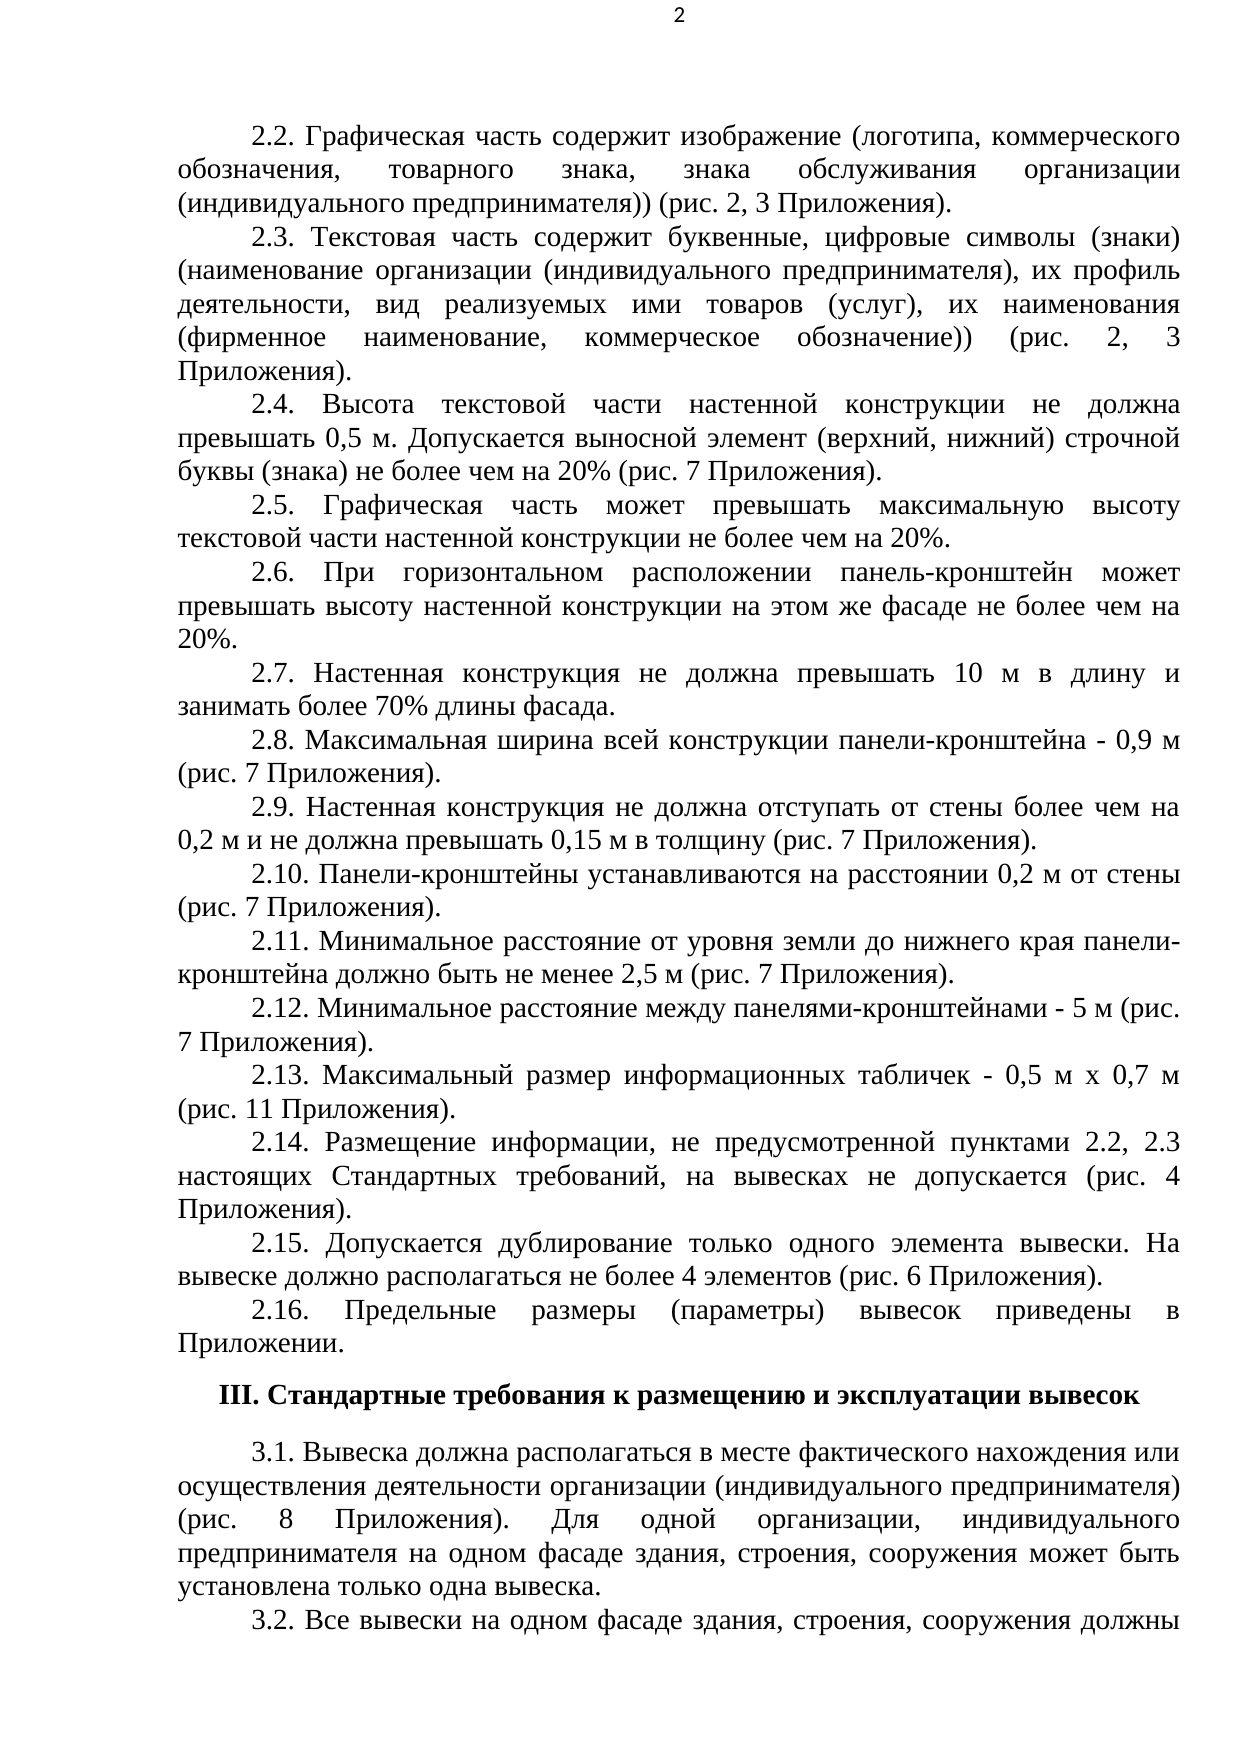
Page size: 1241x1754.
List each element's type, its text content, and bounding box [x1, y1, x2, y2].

text 2.15. Допускается дублирование только одного элемента вывески. На вывеске должно располагаться не более 4 элементов (рис. 6 Приложения). [177, 1225, 1181, 1292]
text 2.2. Графическая часть содержит изображение (логотипа, коммерческого обозначения, товарного знака, знака обслуживания организации (индивидуального предпринимателя)) (рис. 2, 3 Приложения). [177, 118, 1181, 219]
text 2.11. Минимальное расстояние от уровня земли до нижнего края панели-кронштейна должно быть не менее 2,5 м (рис. 7 Приложения). [177, 923, 1181, 990]
text 2.14. Размещение информации, не предусмотренной пунктами 2.2, 2.3 настоящих Стандартных требований, на вывесках не допускается (рис. 4 Приложения). [177, 1124, 1181, 1225]
text 2.9. Настенная конструкция не должна отступать от стены более чем на 0,2 м и не должна превышать 0,15 м в толщину (рис. 7 Приложения). [177, 789, 1181, 856]
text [177, 1602, 1181, 1635]
text 2.12. Минимальное расстояние между панелями-кронштейнами - 5 м (рис. 7 Приложения). [177, 990, 1181, 1057]
text 2.10. Панели-кронштейны устанавливаются на расстоянии 0,2 м от стены (рис. 7 Приложения). [177, 856, 1181, 923]
text 2.8. Максимальная ширина всей конструкции панели-кронштейна - 0,9 м (рис. 7 Приложения). [177, 722, 1181, 789]
text 2.6. При горизонтальном расположении панель-кронштейн может превышать высоту настенной конструкции на этом же фасаде не более чем на 20%. [177, 554, 1181, 655]
text 2.16. Предельные размеры (параметры) вывесок приведены в Приложении. [177, 1292, 1181, 1359]
text 2.4. Высота текстовой части настенной конструкции не должна превышать 0,5 м. Допускается выносной элемент (верхний, нижний) строчной буквы (знака) не более чем на 20% (рис. 7 Приложения). [177, 386, 1181, 487]
title III. Стандартные требования к размещению и эксплуатации вывесок [177, 1384, 1181, 1409]
text 2.5. Графическая часть может превышать максимальную высоту текстовой части настенной конструкции не более чем на 20%. [177, 487, 1181, 554]
text 3.1. Вывеска должна располагаться в месте фактического нахождения или осуществления деятельности организации (индивидуального предпринимателя) (рис. 8 Приложения). Для одной организации, индивидуального предпринимателя на одном фасаде здания, строения, сооружения может быть установлена только одна вывеска. [177, 1434, 1181, 1602]
text 2.3. Текстовая часть содержит буквенные, цифровые символы (знаки) (наименование организации (индивидуального предпринимателя), их профиль деятельности, вид реализуемых ими товаров (услуг), их наименования (фирменное наименование, коммерческое обозначение)) (рис. 2, 3 Приложения). [177, 219, 1181, 386]
text 2.7. Настенная конструкция не должна превышать 10 м в длину и занимать более 70% длины фасада. [177, 655, 1181, 722]
text 2.13. Максимальный размер информационных табличек - 0,5 м x 0,7 м (рис. 11 Приложения). [177, 1057, 1181, 1124]
